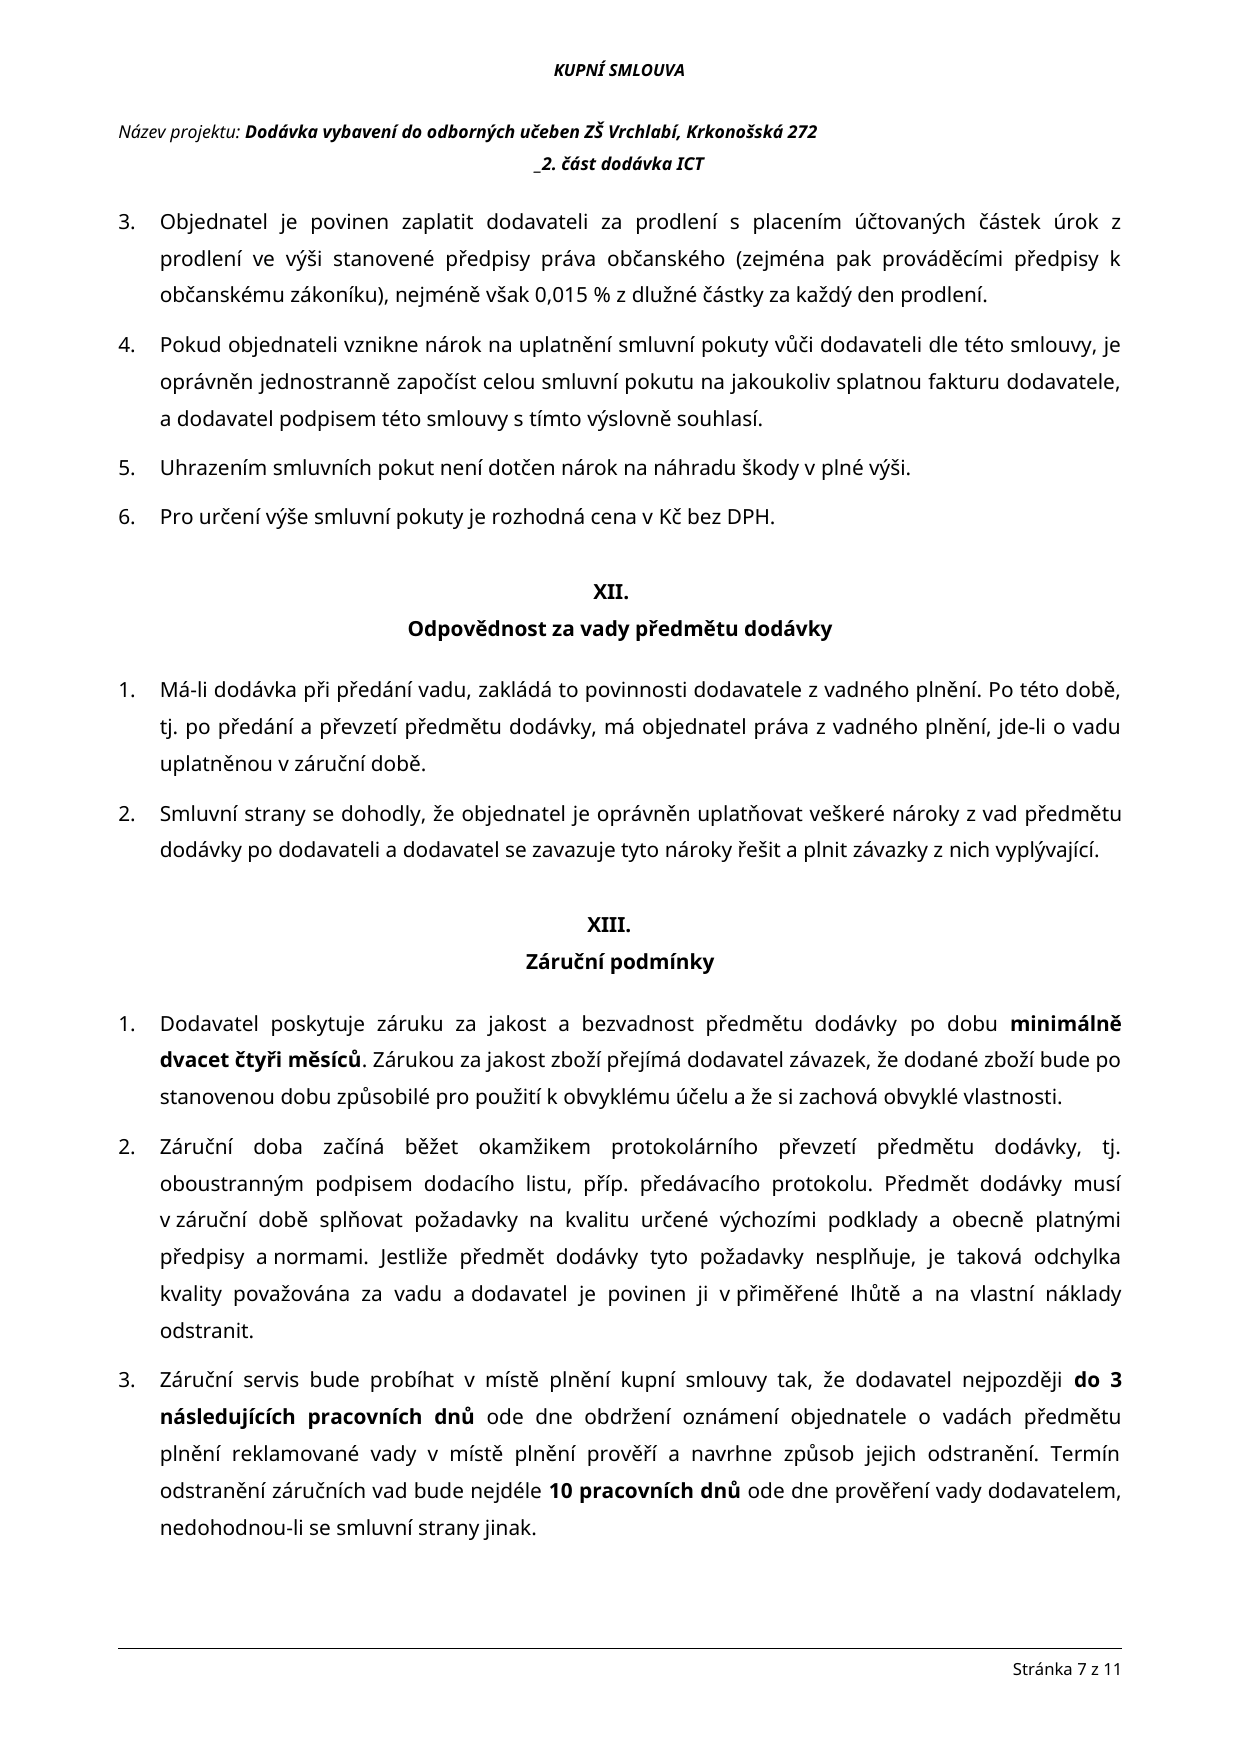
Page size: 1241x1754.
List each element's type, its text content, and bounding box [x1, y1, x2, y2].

text Záruční servis bude probíhat v místě plnění kupní smlouvy tak, že dodavatel nejpozději do 3 následujících pracovních dnů ode dne obdržení oznámení objednatele o vadách předmětu plnění reklamované vady v místě plnění prověří a navrhne způsob jejich odstranění. Termín odstranění záručních vad bude nejdéle 10 pracovních dnů ode dne prověření vady dodavatelem, nedohodnou-li se smluvní strany jinak. [118, 1366, 1122, 1541]
text Má-li dodávka při předání vadu, zakládá to povinnosti dodavatele z vadného plnění. Po této době, tj. po předání a převzetí předmětu dodávky, má objednatel práva z vadného plnění, jde-li o vadu uplatněnou v záruční době. [118, 676, 1122, 778]
text Objednatel je povinen zaplatit dodavateli za prodlení s placením účtovaných částek úrok z prodlení ve výši stanovené předpisy práva občanského (zejména pak prováděcími předpisy k občanskému zákoníku), nejméně však 0,015 % z dlužné částky za každý den prodlení. [118, 207, 1122, 309]
list Dodavatel poskytuje záruku za jakost a bezvadnost předmětu dodávky po dobu minimálně dvacet čtyři měsíců. Zárukou za jakost zboží přejímá dodavatel závazek, že dodané zboží bude po stanovenou dobu způsobilé pro použití k obvyklému účelu a že si zachová obvyklé vlastnosti. [118, 1009, 1122, 1111]
text Uhrazením smluvních pokut není dotčen nárok na náhradu škody v plné výši. [118, 453, 1122, 481]
text Záruční doba začíná běžet okamžikem protokolárního převzetí předmětu dodávky, tj. oboustranným podpisem dodacího listu, příp. předávacího protokolu. Předmět dodávky musí v záruční době splňovat požadavky na kvalitu určené výchozími podklady a obecně platnými předpisy a normami. Jestliže předmět dodávky tyto požadavky nesplňuje, je taková odchylka kvality považována za vadu a dodavatel je povinen ji v přiměřené lhůtě a na vlastní náklady odstranit. [118, 1132, 1122, 1344]
text Smluvní strany se dohodly, že objednatel je oprávněn uplatňovat veškeré nároky z vad předmětu dodávky po dodavateli a dodavatel se zavazuje tyto nároky řešit a plnit závazky z nich vyplývající. [118, 799, 1122, 864]
text Odpovědnost za vady předmětu dodávky [118, 614, 1122, 642]
text Záruční podmínky [118, 947, 1122, 975]
text Pro určení výše smluvní pokuty je rozhodná cena v Kč bez DPH. [118, 502, 1122, 531]
text Pokud objednateli vznikne nárok na uplatnění smluvní pokuty vůči dodavateli dle této smlouvy, je oprávněn jednostranně započíst celou smluvní pokutu na jakoukoliv splatnou fakturu dodavatele, a dodavatel podpisem této smlouvy s tímto výslovně souhlasí. [118, 330, 1122, 432]
